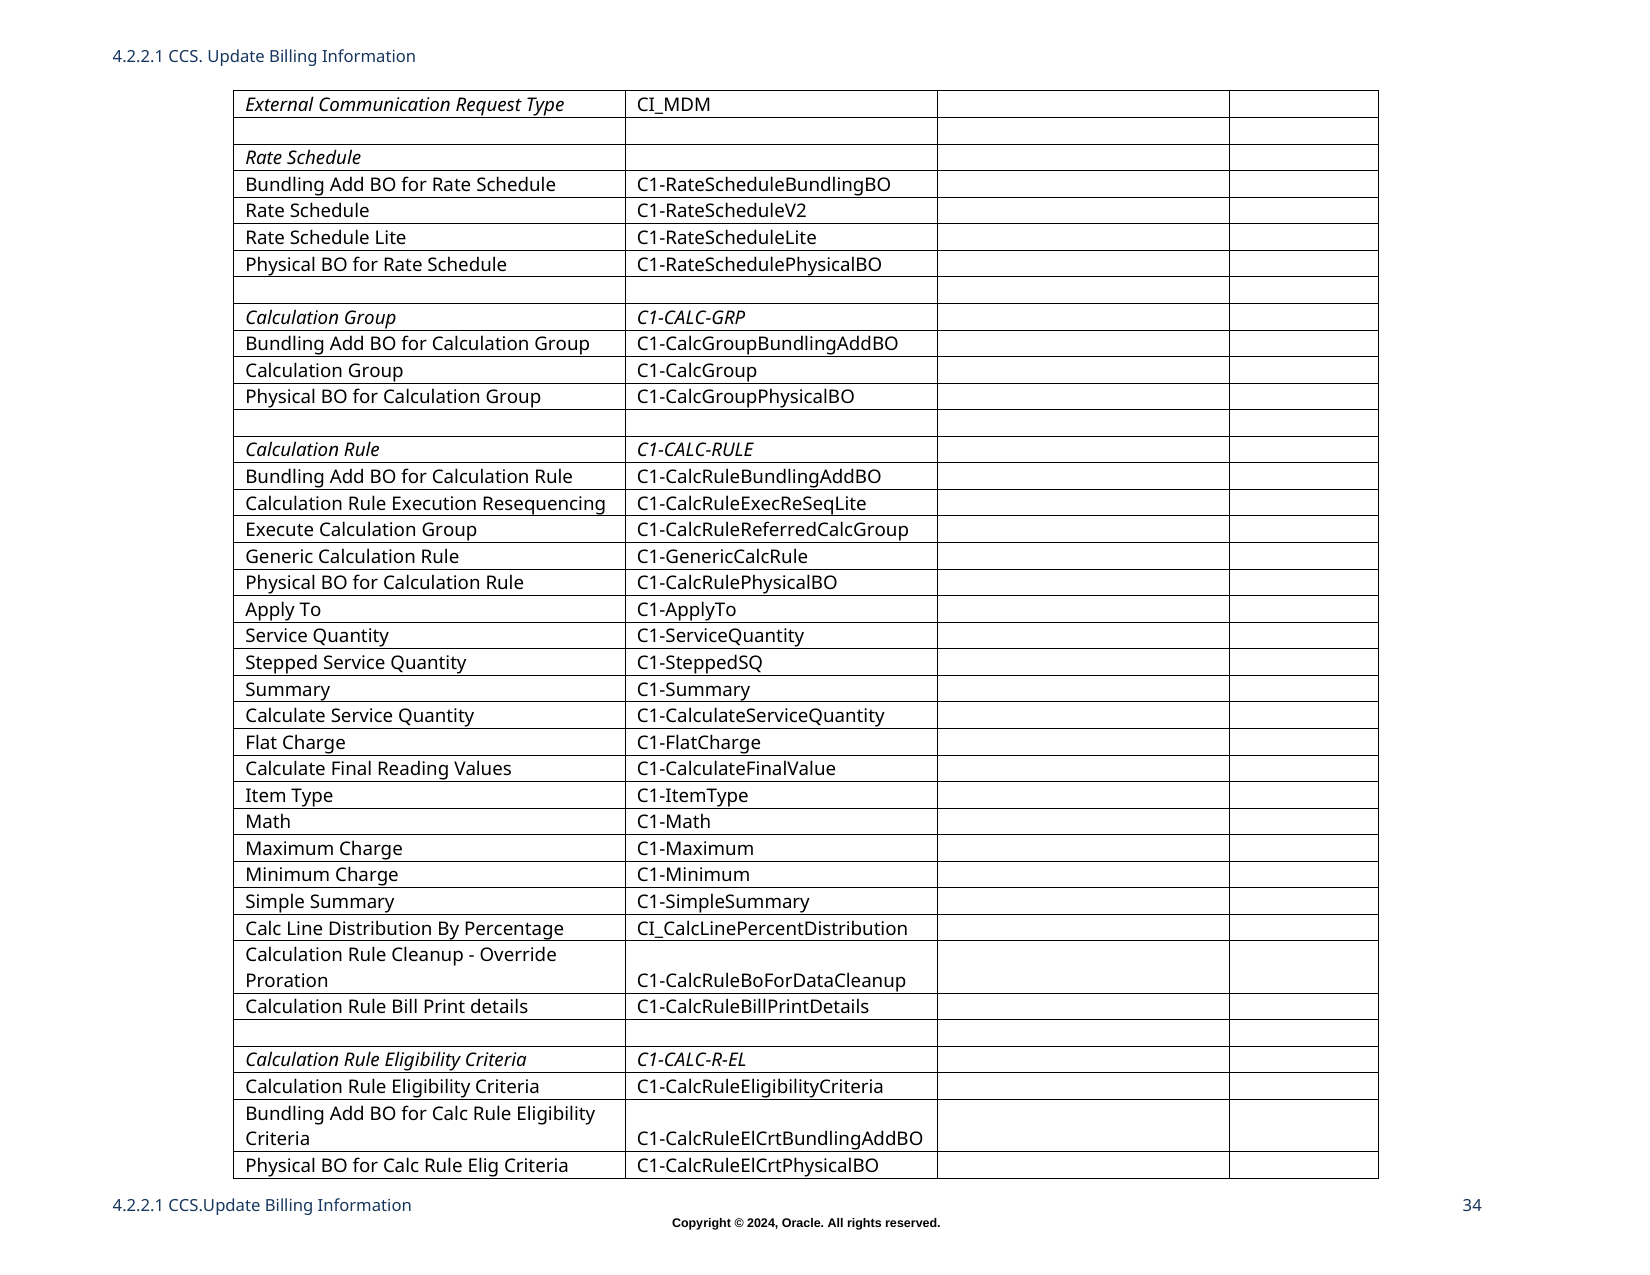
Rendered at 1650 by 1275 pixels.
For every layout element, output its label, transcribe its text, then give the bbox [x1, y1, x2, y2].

table_cell [1230, 91, 1378, 117]
table_cell C1-GenericCalcRule [626, 543, 937, 568]
table_cell [938, 835, 1229, 861]
table_cell [626, 1020, 937, 1046]
table_cell Calculation Rule Cleanup - Override Proration [234, 941, 625, 992]
table_cell C1-CalcGroupBundlingAddBO [626, 331, 937, 356]
table_cell Calculation Group [234, 357, 625, 383]
table_cell Maximum Charge [234, 835, 625, 861]
table_cell Rate Schedule Lite [234, 224, 625, 250]
table_cell C1-FlatCharge [626, 729, 937, 754]
table_cell C1-CalcRuleExecReSeqLite [626, 490, 937, 515]
table_cell C1-CALC-GRP [626, 304, 937, 329]
table_cell C1-CalcRuleBundlingAddBO [626, 463, 937, 489]
table_cell [1230, 1020, 1378, 1046]
table_cell [938, 994, 1229, 1019]
table_cell Calculation Rule Eligibility Criteria [234, 1047, 625, 1072]
table_cell [1230, 543, 1378, 568]
table_cell [938, 1152, 1229, 1177]
table_cell [1230, 516, 1378, 542]
table_cell [938, 304, 1229, 329]
table_cell [938, 596, 1229, 622]
table_cell [1230, 171, 1378, 197]
table_cell Physical BO for Rate Schedule [234, 251, 625, 276]
table_cell Calculation Rule [234, 437, 625, 462]
table_cell [1230, 384, 1378, 409]
table_cell Stepped Service Quantity [234, 649, 625, 675]
table_cell Calculation Rule Bill Print details [234, 994, 625, 1019]
table_cell Execute Calculation Group [234, 516, 625, 542]
table_cell [938, 357, 1229, 383]
table_cell [938, 224, 1229, 250]
table_cell [938, 676, 1229, 701]
table_cell Calculation Rule Execution Resequencing [234, 490, 625, 515]
table_cell Summary [234, 676, 625, 701]
table_cell [1230, 224, 1378, 250]
table_cell C1-CalcGroup [626, 357, 937, 383]
table_cell [1230, 1100, 1378, 1151]
table_cell [1230, 756, 1378, 781]
table_cell C1-Minimum [626, 862, 937, 887]
table_cell [1230, 1152, 1378, 1177]
table_cell Calculate Final Reading Values [234, 756, 625, 781]
table_cell [1230, 862, 1378, 887]
table_cell CI_MDM [626, 91, 937, 117]
table_cell [938, 649, 1229, 675]
table_cell [938, 809, 1229, 834]
table_cell C1-CalcRuleEligibilityCriteria [626, 1073, 937, 1099]
table_cell Apply To [234, 596, 625, 622]
table_cell C1-CalculateServiceQuantity [626, 702, 937, 728]
table_cell [1230, 304, 1378, 329]
table_cell C1-CALC-RULE [626, 437, 937, 462]
table_cell Minimum Charge [234, 862, 625, 887]
table_cell Bundling Add BO for Calculation Rule [234, 463, 625, 489]
table_cell [1230, 1047, 1378, 1072]
table_cell Service Quantity [234, 623, 625, 648]
table_cell C1-ApplyTo [626, 596, 937, 622]
table_cell [1230, 596, 1378, 622]
table_cell [938, 1100, 1229, 1151]
table_cell Bundling Add BO for Rate Schedule [234, 171, 625, 197]
table_cell [234, 277, 625, 303]
table_cell [938, 490, 1229, 515]
table_cell [234, 1020, 625, 1046]
table_cell [1230, 490, 1378, 515]
table_cell [938, 862, 1229, 887]
table_cell C1-CalcRuleBoForDataCleanup [626, 941, 937, 992]
table_cell [938, 888, 1229, 914]
table_cell Math [234, 809, 625, 834]
table_cell Physical BO for Calculation Group [234, 384, 625, 409]
table_cell [1230, 676, 1378, 701]
table_cell [1230, 251, 1378, 276]
table_cell Calculate Service Quantity [234, 702, 625, 728]
table_cell C1-ItemType [626, 782, 937, 808]
table_cell Flat Charge [234, 729, 625, 754]
table_cell [234, 410, 625, 436]
table_cell [938, 623, 1229, 648]
table_cell [1230, 198, 1378, 223]
table_cell [938, 570, 1229, 595]
table_cell [1230, 1073, 1378, 1099]
table_cell [626, 145, 937, 170]
table_cell External Communication Request Type [234, 91, 625, 117]
table_cell [938, 171, 1229, 197]
table_cell [1230, 623, 1378, 648]
table_cell [938, 331, 1229, 356]
table_cell C1-Summary [626, 676, 937, 701]
table_cell [938, 756, 1229, 781]
table_cell [938, 915, 1229, 940]
table_cell [1230, 649, 1378, 675]
table_cell [938, 91, 1229, 117]
table_cell Simple Summary [234, 888, 625, 914]
table_cell [938, 251, 1229, 276]
table_cell [1230, 809, 1378, 834]
table_cell Rate Schedule [234, 198, 625, 223]
table_cell Calc Line Distribution By Percentage [234, 915, 625, 940]
table_cell [1230, 941, 1378, 992]
table_cell [938, 277, 1229, 303]
table_cell C1-CalcRuleElCrtPhysicalBO [626, 1152, 937, 1177]
table_cell [938, 1047, 1229, 1072]
table_cell C1-RateScheduleLite [626, 224, 937, 250]
table_cell Calculation Group [234, 304, 625, 329]
table_cell [938, 1020, 1229, 1046]
table_cell [938, 702, 1229, 728]
table_cell [938, 1073, 1229, 1099]
table_cell Physical BO for Calculation Rule [234, 570, 625, 595]
table_cell Bundling Add BO for Calc Rule Eligibility Criteria [234, 1100, 625, 1151]
table_cell Calculation Rule Eligibility Criteria [234, 1073, 625, 1099]
table_cell [626, 277, 937, 303]
table_cell C1-CalcGroupPhysicalBO [626, 384, 937, 409]
table_cell C1-CalcRulePhysicalBO [626, 570, 937, 595]
table_cell [1230, 702, 1378, 728]
table_cell C1-Math [626, 809, 937, 834]
table_cell [1230, 145, 1378, 170]
table_cell C1-CalcRuleBillPrintDetails [626, 994, 937, 1019]
table_cell C1-CALC-R-EL [626, 1047, 937, 1072]
table_cell Bundling Add BO for Calculation Group [234, 331, 625, 356]
table_cell C1-CalculateFinalValue [626, 756, 937, 781]
table_cell [938, 543, 1229, 568]
table_cell C1-Maximum [626, 835, 937, 861]
table_cell [626, 118, 937, 143]
table_cell [1230, 118, 1378, 143]
table_cell [1230, 331, 1378, 356]
table_cell [1230, 915, 1378, 940]
table_cell [1230, 277, 1378, 303]
table_cell [1230, 994, 1378, 1019]
table_cell [938, 118, 1229, 143]
table_cell CI_CalcLinePercentDistribution [626, 915, 937, 940]
table_cell [1230, 463, 1378, 489]
table_cell [938, 463, 1229, 489]
table_cell [938, 516, 1229, 542]
table_cell C1-RateScheduleBundlingBO [626, 171, 937, 197]
table_cell [1230, 357, 1378, 383]
table_cell Rate Schedule [234, 145, 625, 170]
table_cell [1230, 437, 1378, 462]
table_cell C1-RateSchedulePhysicalBO [626, 251, 937, 276]
table_cell [1230, 570, 1378, 595]
table_cell [1230, 835, 1378, 861]
table_cell [938, 941, 1229, 992]
table_cell [1230, 782, 1378, 808]
table_cell [938, 198, 1229, 223]
table_cell [938, 782, 1229, 808]
table_cell [938, 145, 1229, 170]
table_cell C1-CalcRuleReferredCalcGroup [626, 516, 937, 542]
table_cell [938, 729, 1229, 754]
table_cell C1-SteppedSQ [626, 649, 937, 675]
table_cell [1230, 410, 1378, 436]
table_cell [1230, 888, 1378, 914]
table_cell C1-CalcRuleElCrtBundlingAddBO [626, 1100, 937, 1151]
table_cell Item Type [234, 782, 625, 808]
table_cell C1-RateScheduleV2 [626, 198, 937, 223]
table_cell Physical BO for Calc Rule Elig Criteria [234, 1152, 625, 1177]
table_cell C1-SimpleSummary [626, 888, 937, 914]
table_cell [1230, 729, 1378, 754]
table_cell [938, 384, 1229, 409]
table_cell C1-ServiceQuantity [626, 623, 937, 648]
table_cell [234, 118, 625, 143]
table_cell [626, 410, 937, 436]
table_cell [938, 410, 1229, 436]
table_cell [938, 437, 1229, 462]
table_cell Generic Calculation Rule [234, 543, 625, 568]
